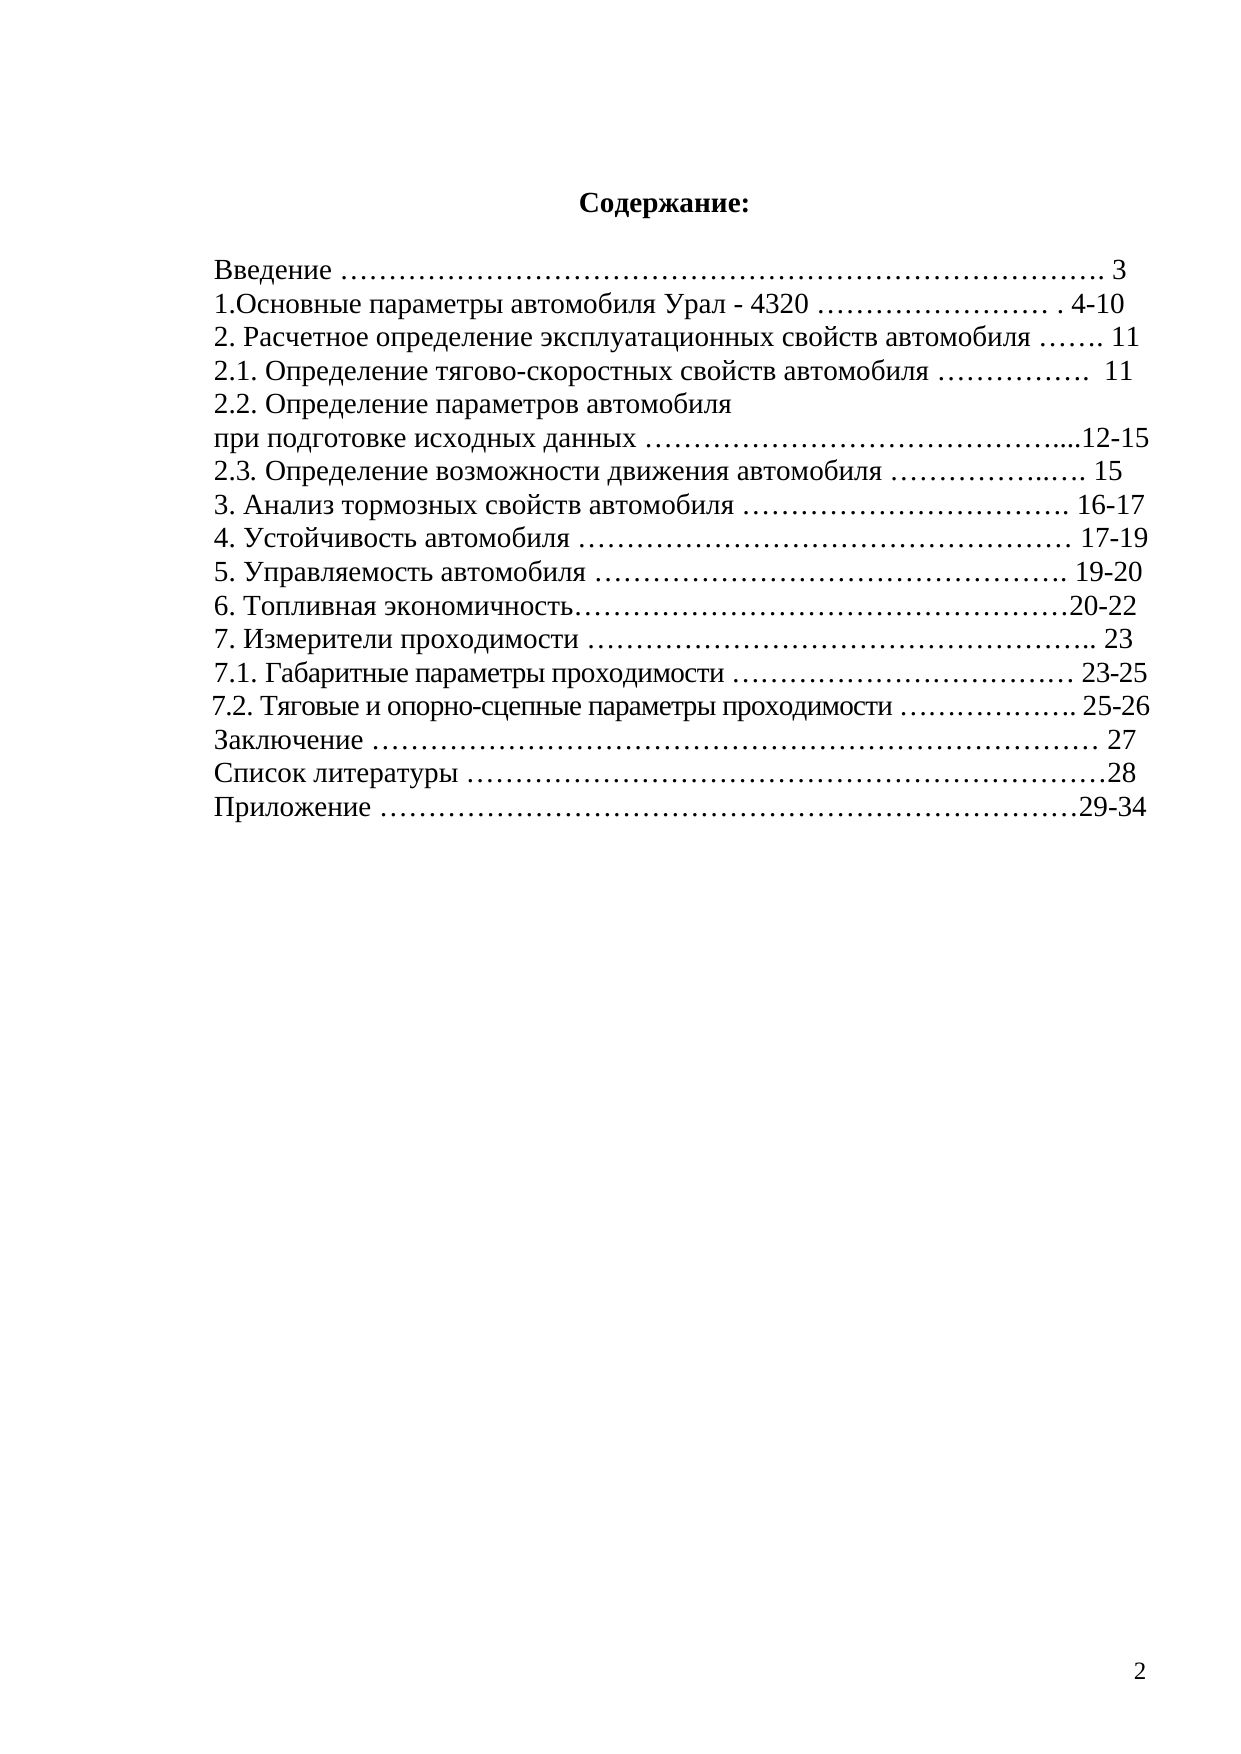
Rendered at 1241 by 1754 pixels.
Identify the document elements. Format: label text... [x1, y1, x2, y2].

text Содержание: [177, 185, 1152, 219]
text 6. Топливная экономичность……………………………………………20-22 [177, 588, 1152, 621]
text Заключение ………………………………………………………………… 27 [177, 722, 1152, 755]
text 4. Устойчивость автомобиля …………………………………………… 17-19 [177, 521, 1152, 554]
text 7.1. Габаритные параметры проходимости ……………………………… 23-25 [177, 655, 1152, 688]
text 2.2. Определение параметров автомобиля [177, 386, 1152, 420]
text 1.Основные параметры автомобиля Урал - 4320 …………………… . 4-10 [177, 286, 1152, 319]
text 2.1. Определение тягово-скоростных свойств автомобиля ……………. 11 [177, 353, 1152, 386]
text Введение ……………………………………………………………………. 3 [177, 252, 1152, 286]
text Приложение ………………………………………………………………29-34 [177, 789, 1152, 822]
text Список литературы …………………………………………………………28 [177, 755, 1152, 789]
text 2. Расчетное определение эксплуатационных свойств автомобиля ……. 11 [177, 319, 1152, 353]
text 7. Измерители проходимости …………………………………………….. 23 [177, 621, 1152, 655]
text 2.3. Определение возможности движения автомобиля ……………..…. 15 [177, 453, 1152, 487]
text 3. Анализ тормозных свойств автомобиля ……………………………. 16-17 [177, 487, 1152, 521]
text 7.2. Тяговые и опорно-сцепные параметры проходимости ………………. 25-26 [177, 688, 1152, 722]
text при подготовке исходных данных ……………………………………....12-15 [177, 420, 1152, 453]
text 5. Управляемость автомобиля …………………………………………. 19-20 [177, 554, 1152, 588]
